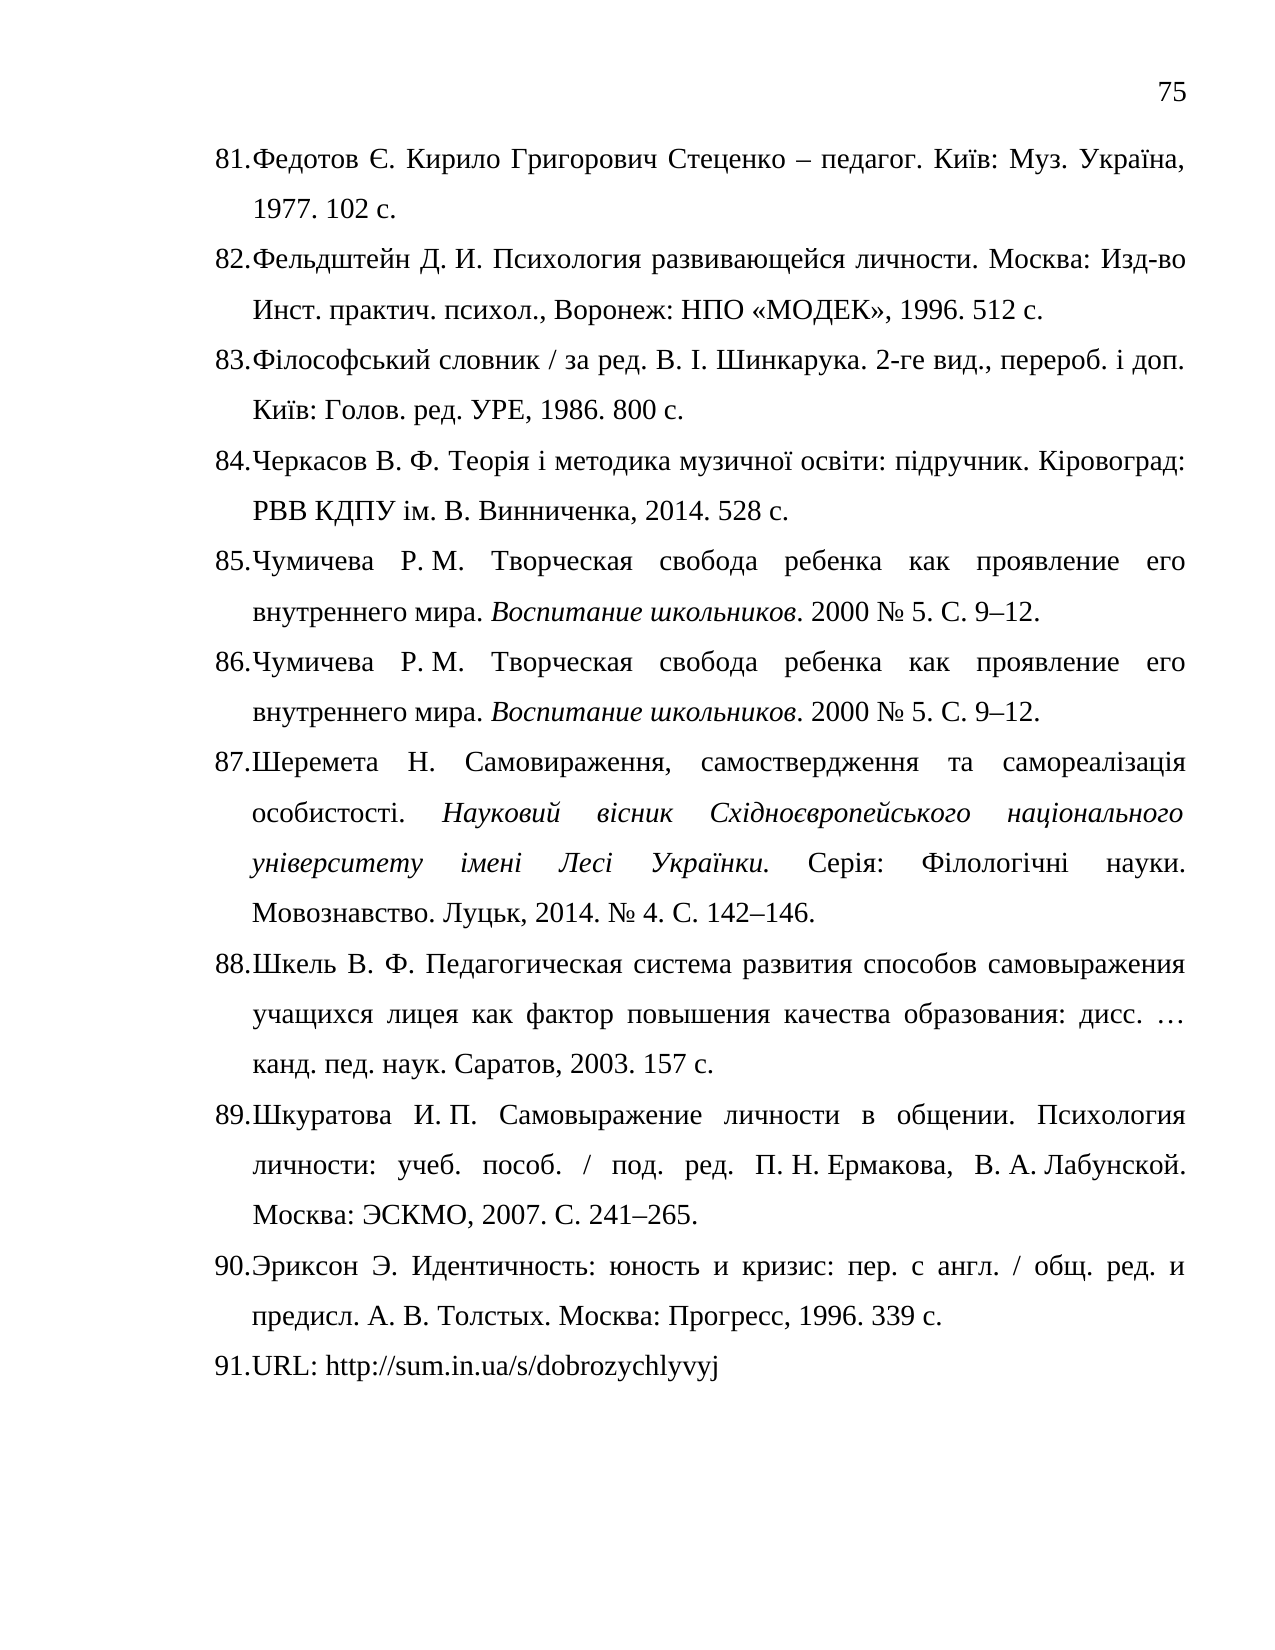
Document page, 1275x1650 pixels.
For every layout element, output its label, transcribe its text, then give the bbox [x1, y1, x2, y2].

list Філософський словник / за ред. В. І. Шинкарука. 2-ге вид., перероб. і доп. Київ: Голов. ред. УРЕ, 1986. 800 с. [215, 342, 1186, 426]
list Шкель В. Ф. Педагогическая система развития способов самовыражения учащихся лицея как фактор повышения качества образования: дисс. … канд. пед. наук. Саратов, 2003. 157 с. [215, 946, 1186, 1080]
list Федотов Є. Кирило Григорович Стеценко – педагог. Київ: Муз. Україна, 1977. 102 с. [215, 141, 1186, 225]
list Шкуратова И. П. Самовыражение личности в общении. Психология личности: учеб. пособ. / под. ред. П. Н. Ермакова, В. А. Лабунской. Москва: ЭСКМО, 2007. С. 241–265. [215, 1097, 1186, 1231]
list Эриксон Э. Идентичность: юность и кризис: пер. с англ. / общ. ред. и предисл. А. В. Толстых. Москва: Прогресс, 1996. 339 с. [214, 1248, 1186, 1332]
list Чумичева Р. М. Творческая свобода ребенка как проявление его внутреннего мира. Воспитание школьников. 2000 № 5. С. 9–12. [215, 543, 1186, 627]
list Фельдштейн Д. И. Психология развивающейся личности. Москва: Изд-во Инст. практич. психол., Воронеж: НПО «МОДЕК», 1996. 512 с. [215, 241, 1186, 325]
list Шеремета Н. Самовираження, самоствердження та самореалізація особистості. Науковий вісник Східноєвропейського національного університету імені Лесі Українки. Серія: Філологічні науки. Мовознавство. Луцьк, 2014. № 4. С. 142–146. [214, 744, 1186, 929]
list URL: http://sum.in.ua/s/dobrozychlyvyj [214, 1348, 1186, 1382]
list Чумичева Р. М. Творческая свобода ребенка как проявление его внутреннего мира. Воспитание школьников. 2000 № 5. С. 9–12. [215, 644, 1186, 728]
list Черкасов В. Ф. Теорія і методика музичної освіти: підручник. Кіровоград: РВВ КДПУ ім. В. Винниченка, 2014. 528 с. [215, 443, 1186, 527]
